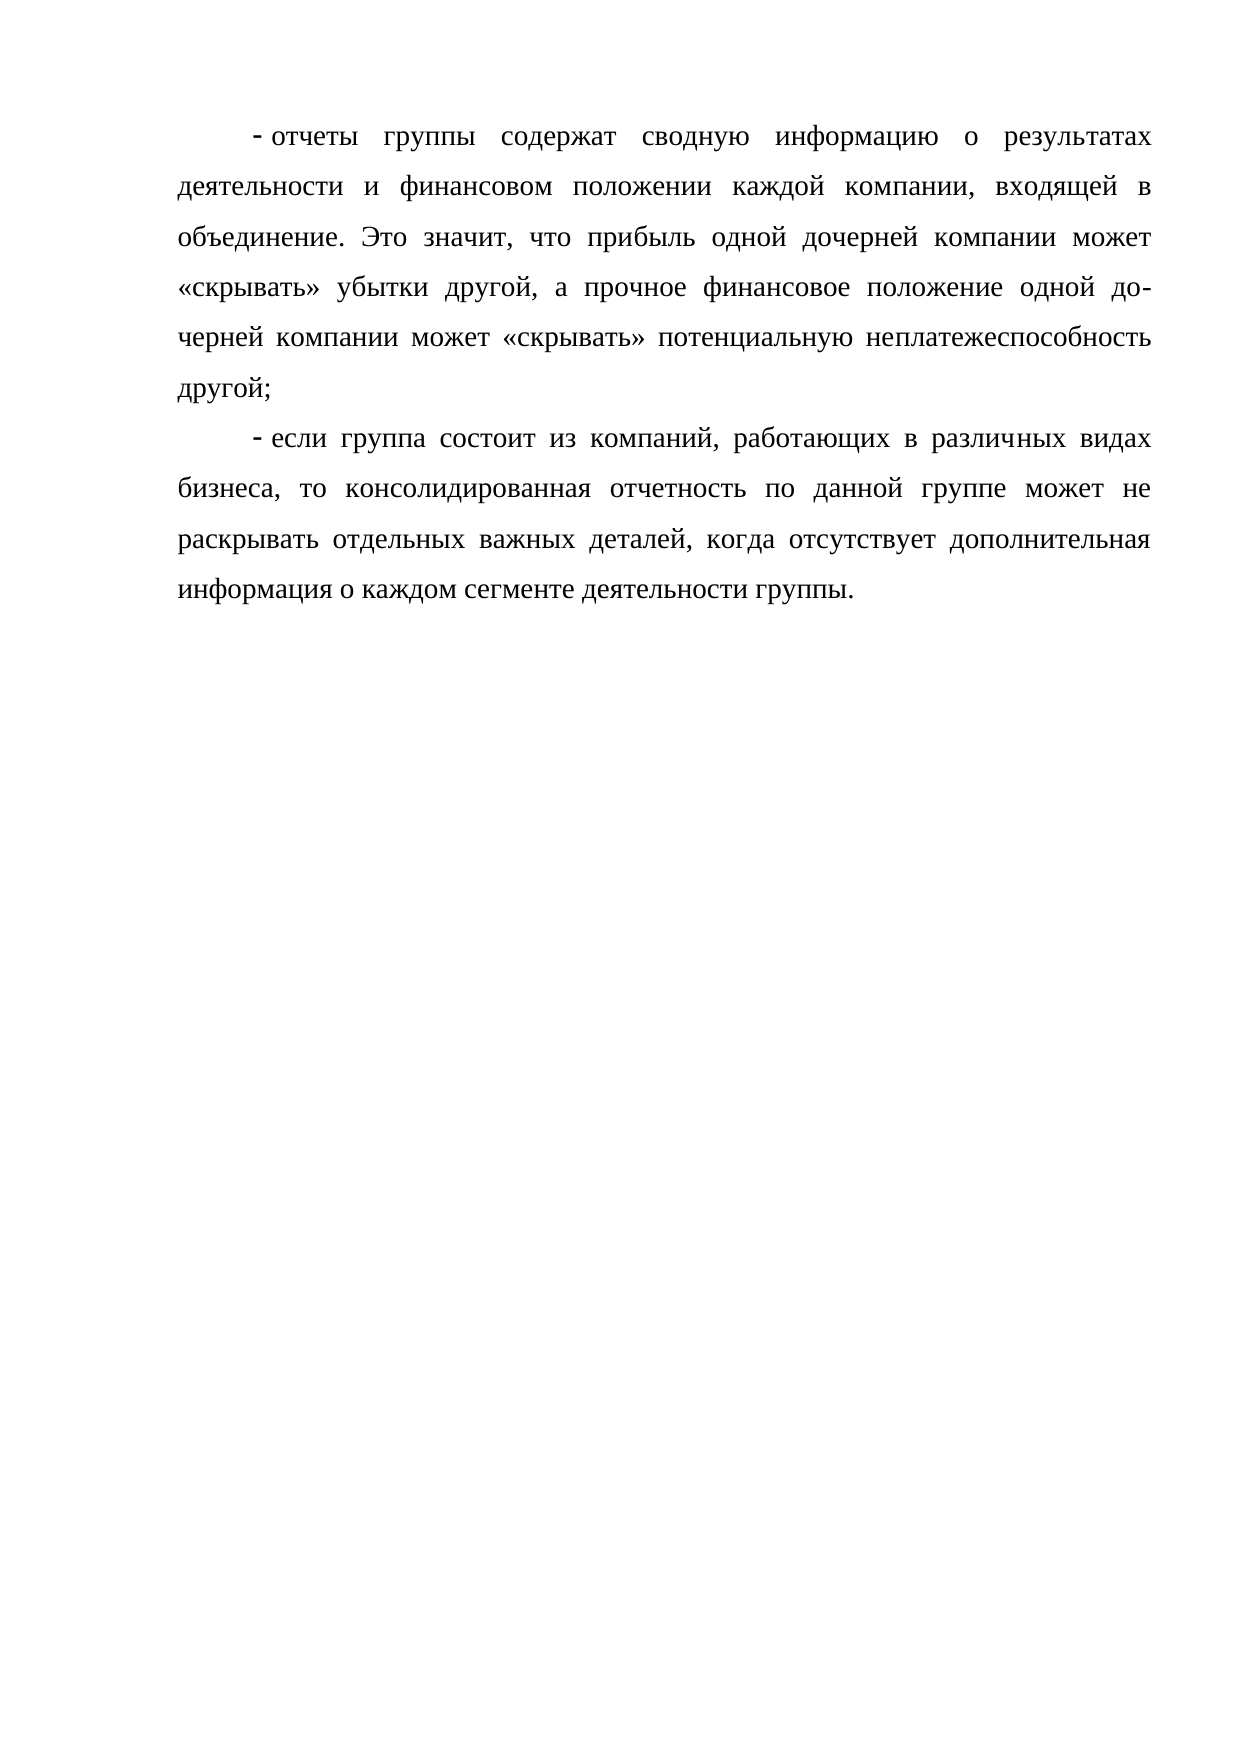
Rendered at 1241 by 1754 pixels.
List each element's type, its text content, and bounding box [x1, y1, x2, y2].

list если группа состоит из компаний, работающих в различных видах бизнеса, то консолидированная отчетность по данной группе может не раскрывать отдельных важных деталей, когда отсутствует дополнительная информация о каждом сегменте деятельности группы. [177, 420, 1152, 605]
list отчеты группы содержат сводную информацию о результатах деятельности и финансовом положении каждой компании, входящей в объединение. Это значит, что прибыль одной дочерней компании может «скрывать» убытки другой, а прочное финансовое положение одной дочерней компании может «скрывать» потенциальную неплатежеспособность другой; [177, 118, 1152, 403]
